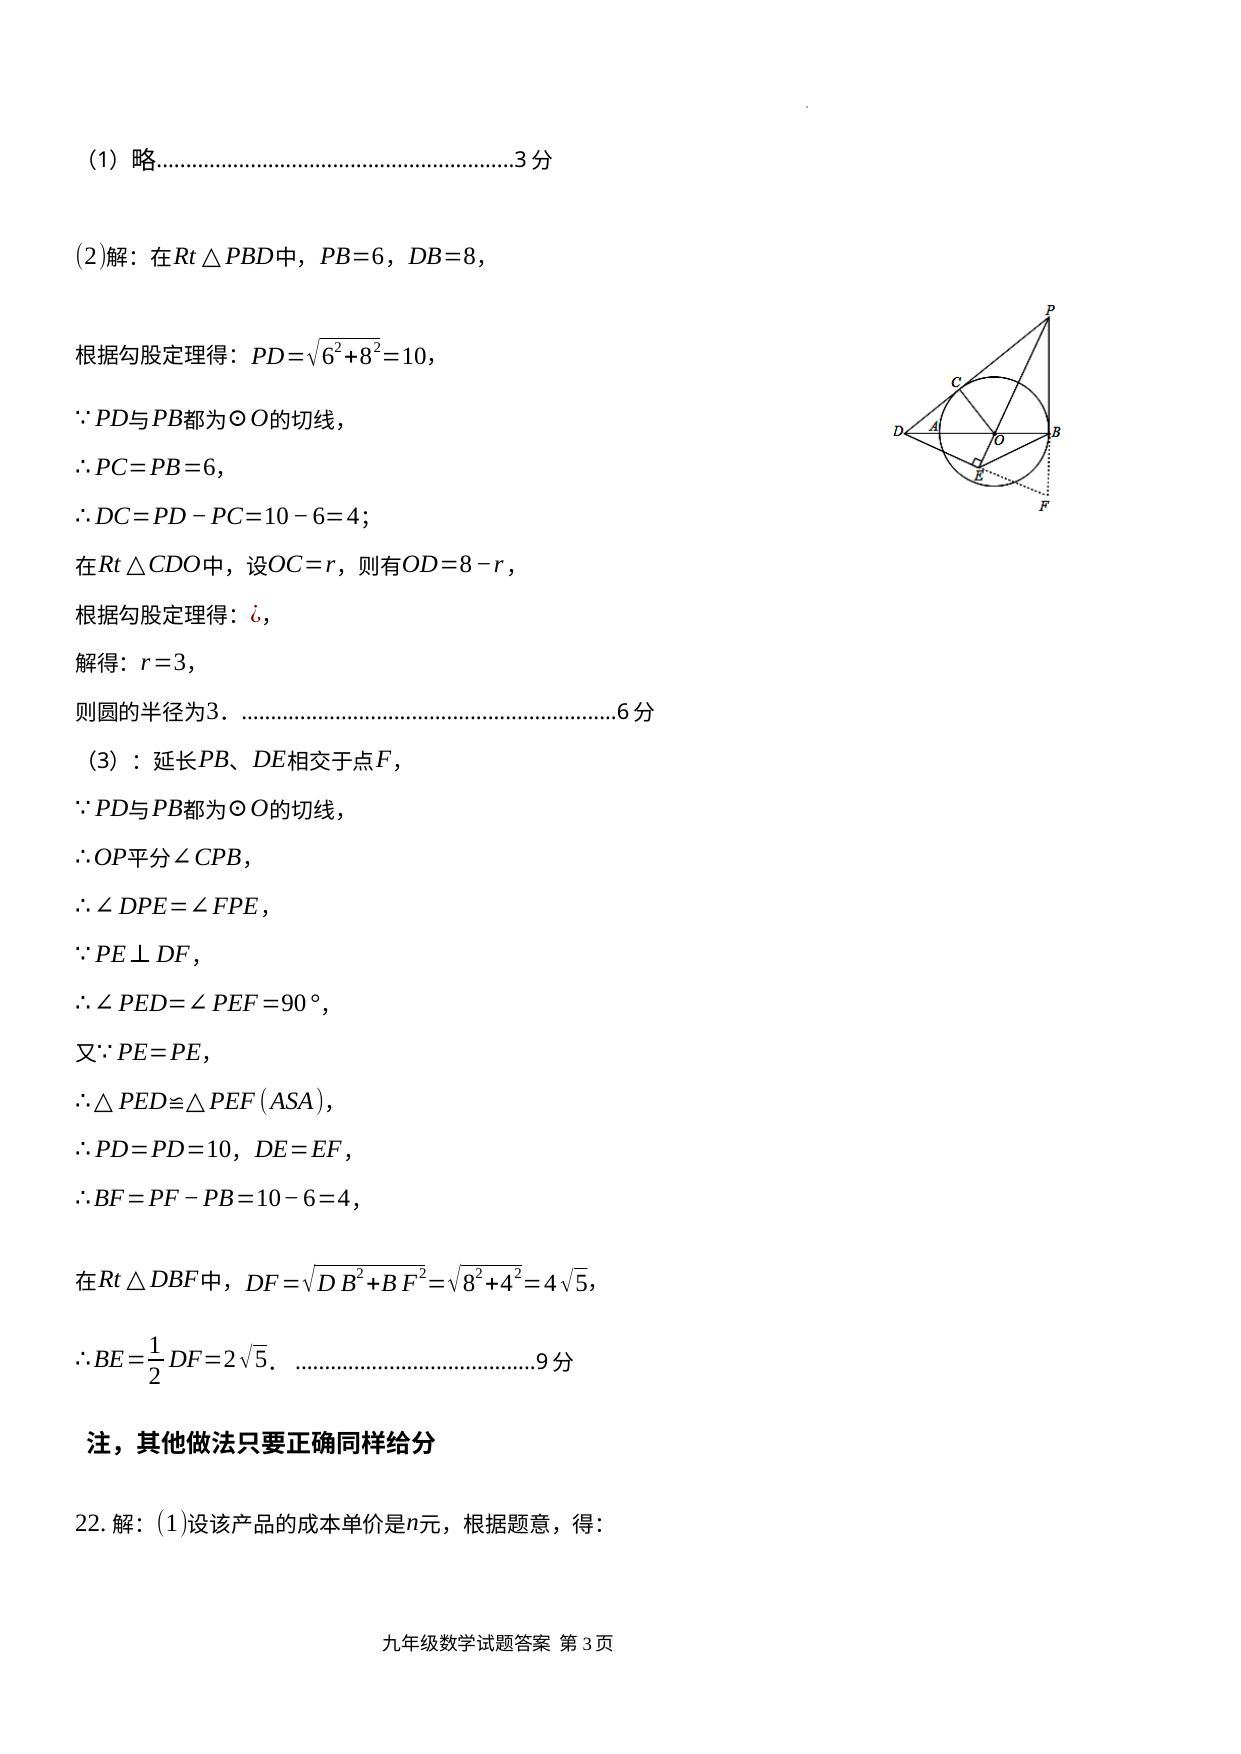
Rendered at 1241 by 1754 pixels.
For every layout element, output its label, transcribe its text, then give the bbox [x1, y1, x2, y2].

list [75, 1506, 1165, 1539]
list 注，其他做法只要正确同样给分 [86, 1409, 1165, 1474]
list ． .........................................9分 [75, 1328, 1165, 1393]
list 略.............................................................3分 解：在中，，， 根据勾股定理得：， 与都为的切线， ， ； 在中，设，则有， 根据勾股定理得：， 解得：， 则圆的半径为．................................................................6分 （3）：延长、相交于点， 与都为的切线， 平分， ， ， ， 又， ≌， ，， ， 在中，， [75, 126, 1165, 1312]
